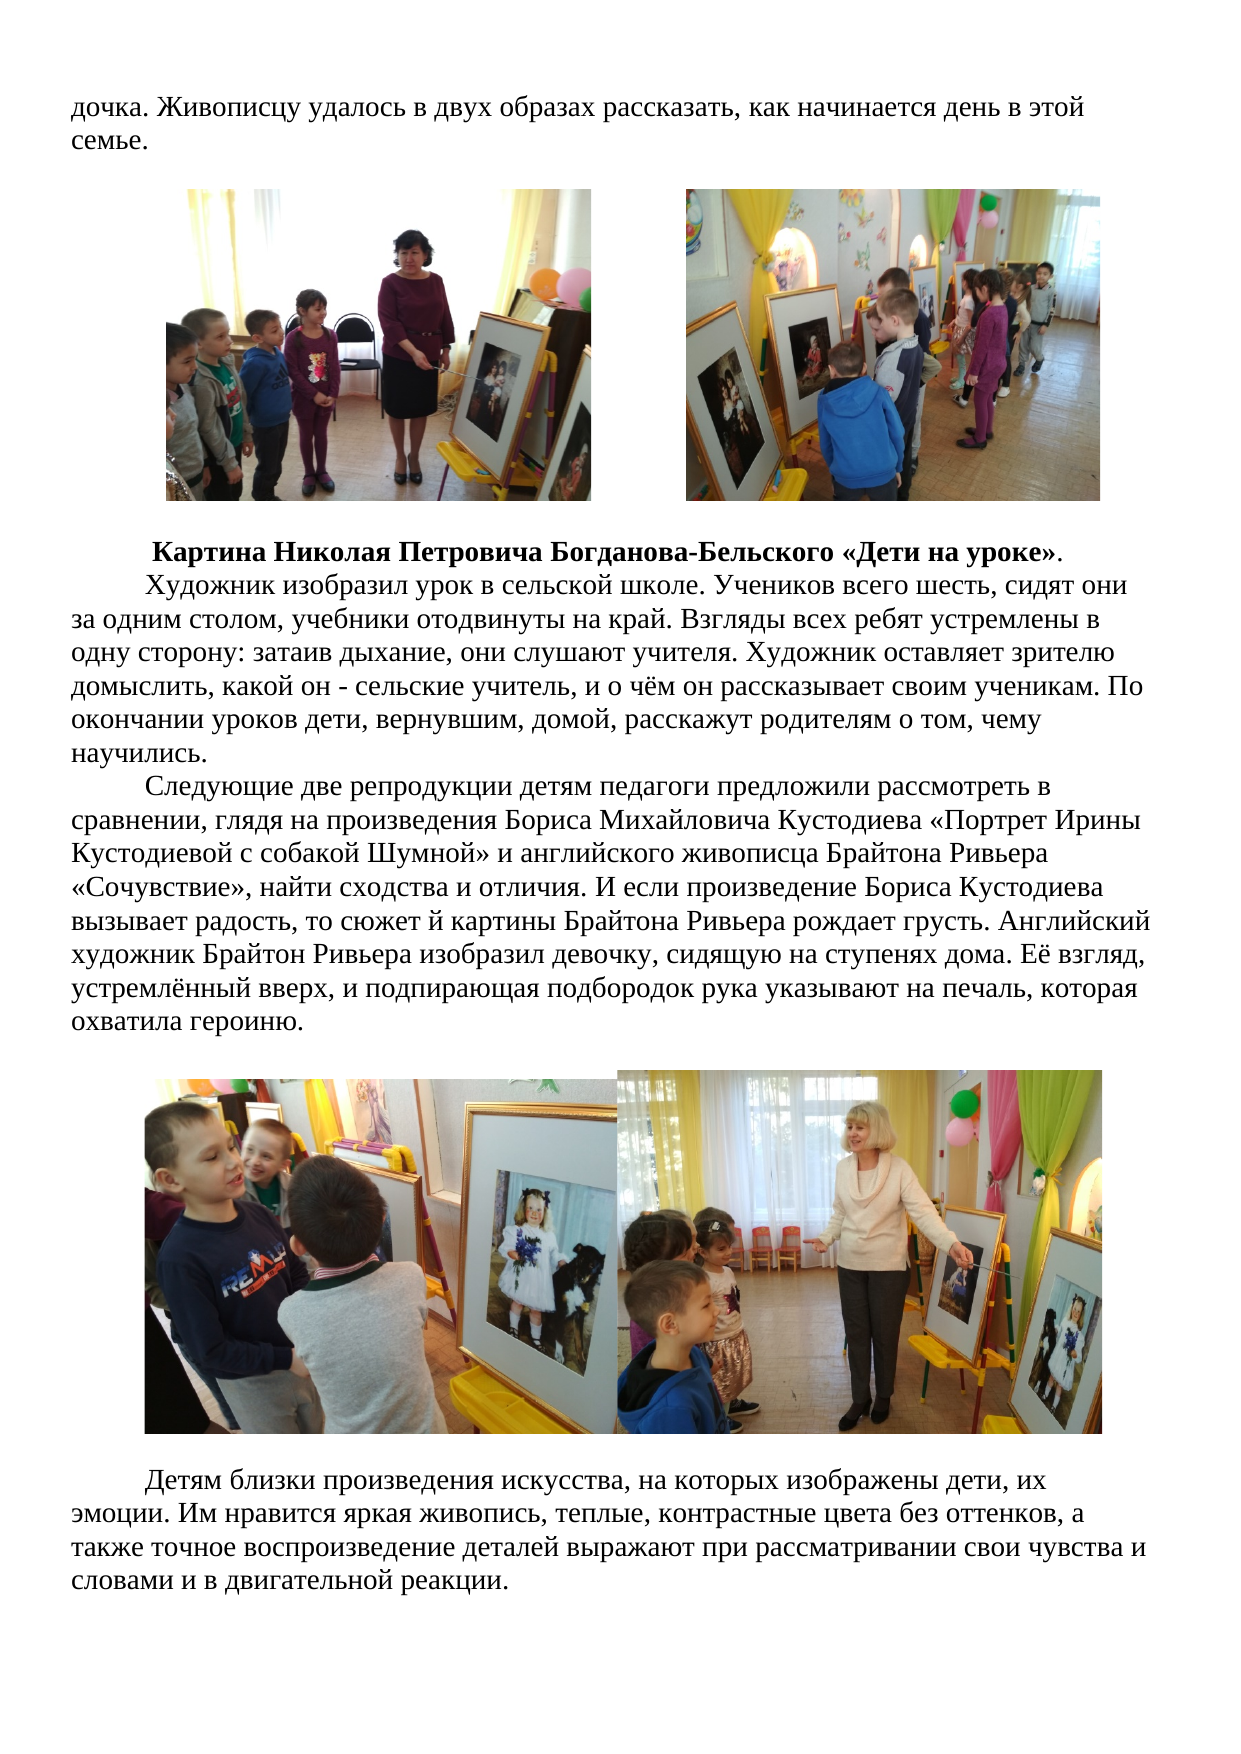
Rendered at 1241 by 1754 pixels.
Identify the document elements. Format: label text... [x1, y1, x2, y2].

text Художник изобразил урок в сельской школе. Учеников всего шесть, сидят они за одним столом, учебники отодвинуты на край. Взгляды всех ребят устремлены в одну сторону: затаив дыхание, они слушают учителя. Художник оставляет зрителю домыслить, какой он - сельские учитель, и о чём он рассказывает своим ученикам. По окончании уроков дети, вернувшим, домой, расскажут родителям о том, чему научились. [71, 567, 1152, 768]
text Детям близки произведения искусства, на которых изображены дети, их эмоции. Им нравится яркая живопись, теплые, контрастные цвета без оттенков, а также точное воспроизведение деталей выражают при рассматривании свои чувства и словами и в двигательной реакции. [71, 1462, 1152, 1596]
text Картина Николая Петровича Богданова-Бельского «Дети на уроке». [71, 534, 1152, 567]
picture [166, 189, 592, 501]
picture [144, 1070, 1103, 1434]
text Следующие две репродукции детям педагоги предложили рассмотреть в сравнении, глядя на произведения Бориса Михайловича Кустодиева «Портрет Ирины Кустодиевой с собакой Шумной» и английского живописца Брайтона Ривьера «Сочувствие», найти сходства и отличия. И если произведение Бориса Кустодиева вызывает радость, то сюжет й картины Брайтона Ривьера рождает грусть. Английский художник Брайтон Ривьера изобразил девочку, сидящую на ступенях дома. Её взгляд, устремлённый вверх, и подпирающая подбородок рука указывают на печаль, которая охватила героиню. [71, 768, 1152, 1037]
picture [686, 189, 1100, 501]
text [71, 89, 1152, 156]
